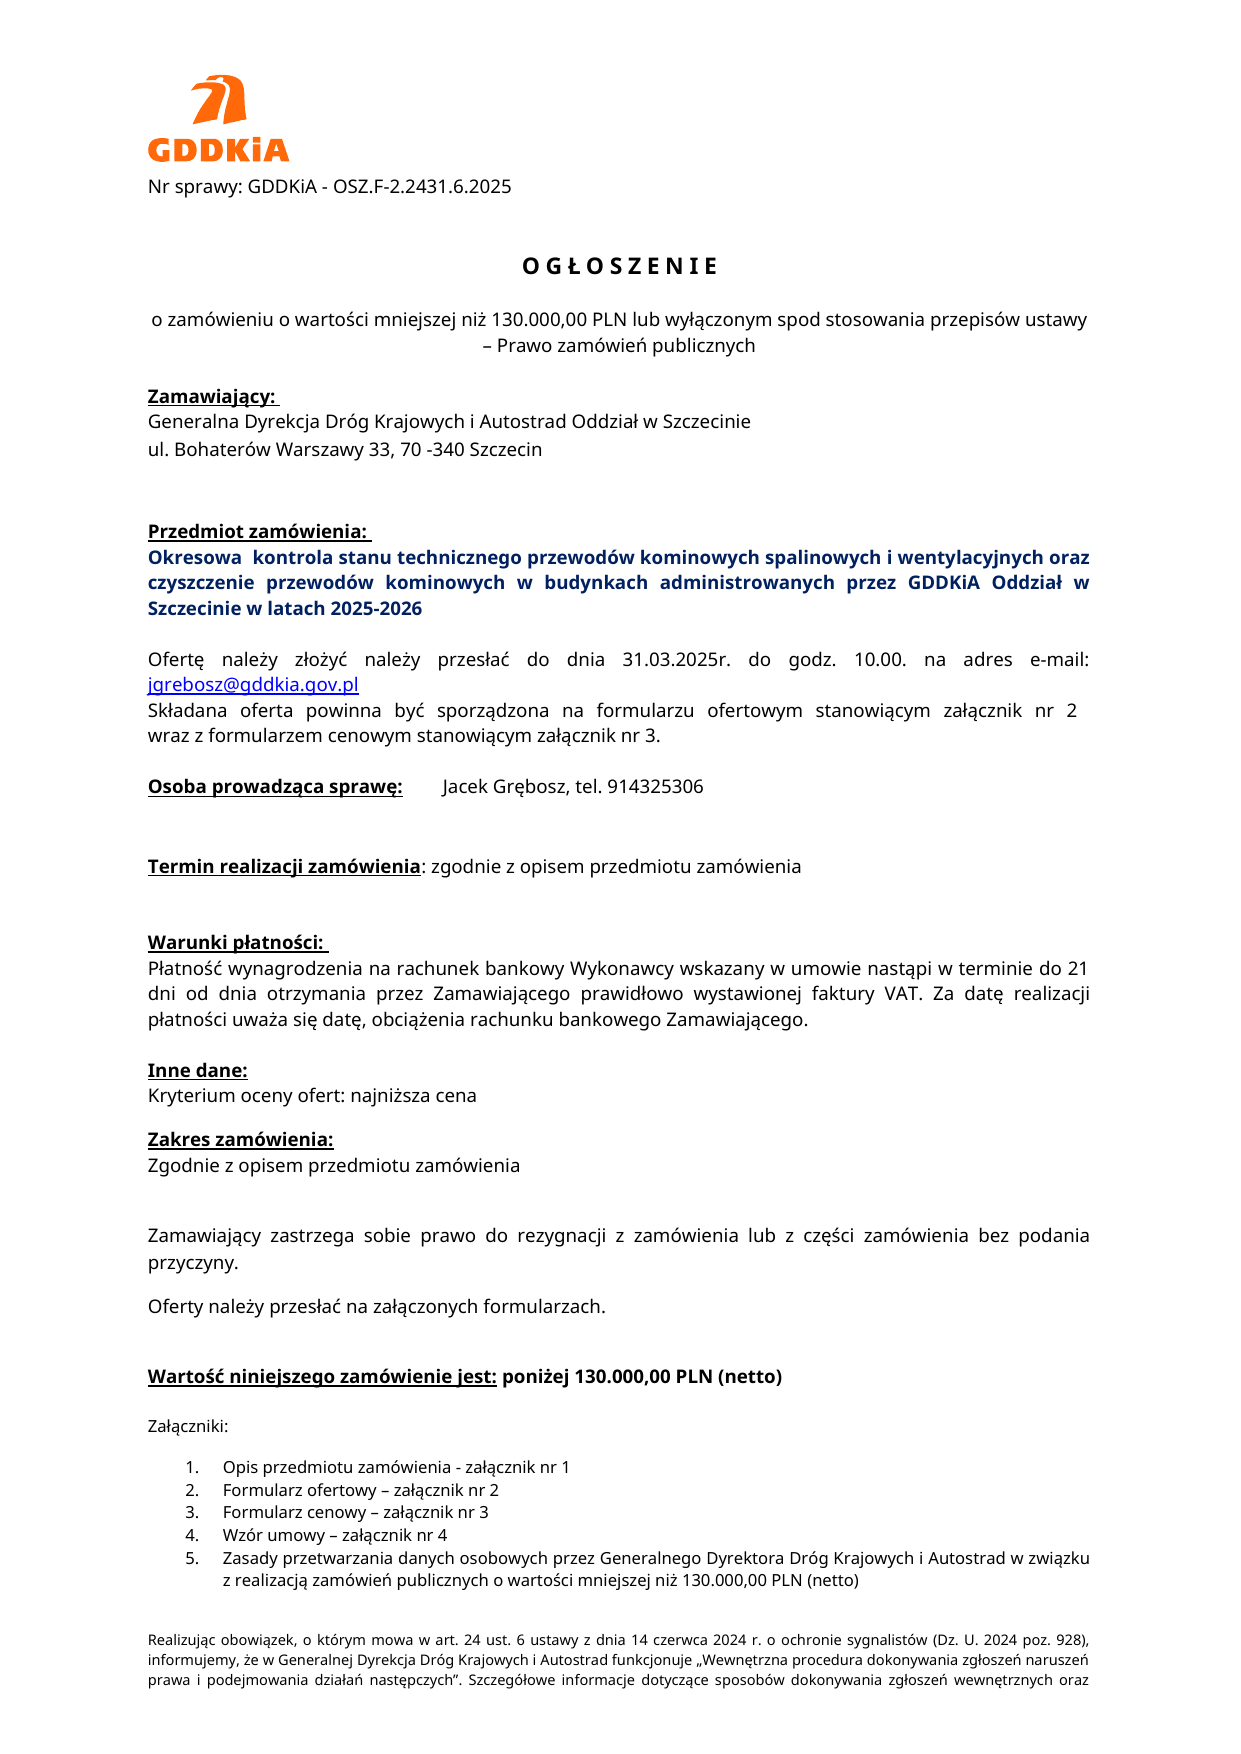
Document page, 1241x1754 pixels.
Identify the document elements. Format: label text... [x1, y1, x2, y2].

text Zakres zamówienia: [148, 1127, 1091, 1152]
text Inne dane: [148, 1057, 1091, 1083]
text Zamawiający: [148, 383, 1091, 409]
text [148, 1630, 1091, 1689]
list Wzór umowy – załącznik nr 4 [185, 1524, 1091, 1546]
text Generalna Dyrekcja Dróg Krajowych i Autostrad Oddział w Szczecinie [148, 409, 1091, 434]
text OGŁOSZENIE [148, 250, 1091, 281]
text ul. Bohaterów Warszawy 33, 70 -340 Szczecin [148, 436, 1091, 462]
text Płatność wynagrodzenia na rachunek bankowy Wykonawcy wskazany w umowie nastąpi w terminie do 21 dni od dnia otrzymania przez Zamawiającego prawidłowo wystawionej faktury VAT. Za datę realizacji płatności uważa się datę, obciążenia rachunku bankowego Zamawiającego. [148, 955, 1091, 1032]
text Ofertę należy złożyć należy przesłać do dnia 31.03.2025r. do godz. 10.00. na adres e-mail: jgrebosz@gddkia.gov.pl [148, 646, 1091, 697]
text Termin realizacji zamówienia: zgodnie z opisem przedmiotu zamówienia [148, 853, 1091, 878]
text Kryterium oceny ofert: najniższa cena [148, 1083, 1091, 1108]
list Opis przedmiotu zamówienia - załącznik nr 1 [185, 1456, 1091, 1478]
text Osoba prowadząca sprawę: Jacek Grębosz, tel. 914325306 [148, 774, 1091, 799]
text Nr sprawy: GDDKiA - OSZ.F-2.2431.6.2025 [148, 173, 1091, 199]
list Formularz cenowy – załącznik nr 3 [185, 1501, 1091, 1524]
text Oferty należy przesłać na załączonych formularzach. [148, 1294, 1091, 1319]
text Przedmiot zamówienia: [148, 519, 1091, 544]
text Wartość niniejszego zamówienie jest: poniżej 130.000,00 PLN (netto) [148, 1363, 1091, 1389]
text Warunki płatności: [148, 929, 1091, 955]
list Zasady przetwarzania danych osobowych przez Generalnego Dyrektora Dróg Krajowych i Autostrad w związku z realizacją zamówień publicznych o wartości mniejszej niż 130.000,00 PLN (netto) [185, 1546, 1091, 1592]
text Zgodnie z opisem przedmiotu zamówienia [148, 1152, 1091, 1178]
text Składana oferta powinna być sporządzona na formularzu ofertowym stanowiącym załącznik nr 2 wraz z formularzem cenowym stanowiącym załącznik nr 3. [148, 697, 1091, 748]
text Zamawiający zastrzega sobie prawo do rezygnacji z zamówienia lub z części zamówienia bez podania przyczyny. [148, 1222, 1091, 1275]
text Załączniki: [148, 1414, 1091, 1437]
list Formularz ofertowy – załącznik nr 2 [185, 1478, 1091, 1501]
text Okresowa kontrola stanu technicznego przewodów kominowych spalinowych i wentylacyjnych oraz czyszczenie przewodów kominowych w budynkach administrowanych przez GDDKiA Oddział w Szczecinie w latach 2025-2026 [148, 544, 1091, 621]
text o zamówieniu o wartości mniejszej niż 130.000,00 PLN lub wyłączonym spod stosowania przepisów ustawy – Prawo zamówień publicznych [148, 307, 1091, 358]
